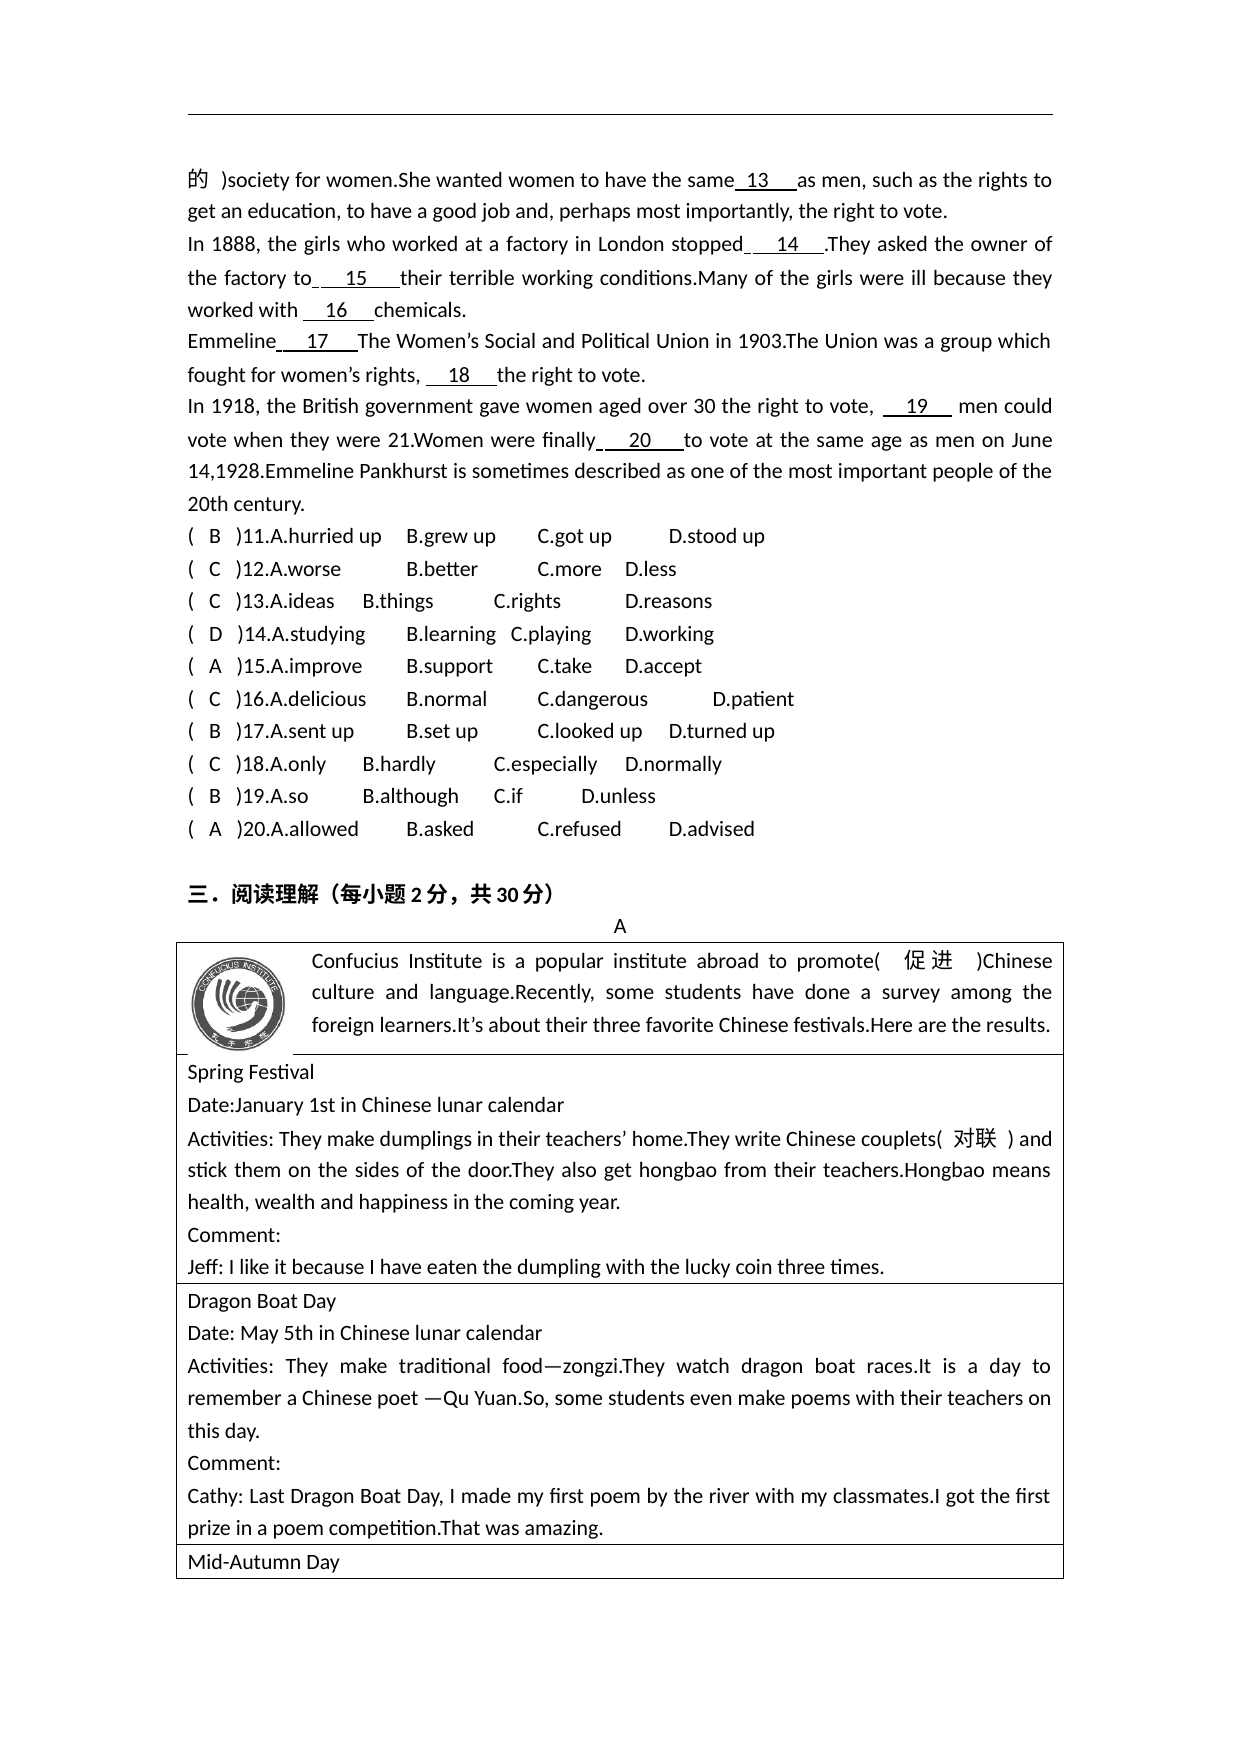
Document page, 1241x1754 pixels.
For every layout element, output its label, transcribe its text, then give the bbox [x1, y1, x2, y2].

table_cell Spring Festival Date:January 1st in Chinese lunar calendar Activities: They make dumplings in their teachers’ home.They write Chinese couplets( 对联 ) and stick them on the sides of the door.They also get hongbao from their teachers.Hongbao means health, wealth and happiness in the coming year. Comment: Jeff: I like it because I have eaten the dumpling with the lucky coin three times. [177, 1055, 1063, 1283]
picture [187, 953, 293, 1055]
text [187, 162, 1053, 227]
text In 1888, the girls who worked at a factory in London stopped 14 .They asked the owner of the factory to 15 their terrible working conditions.Many of the girls were ill because they worked with 16 chemicals. [187, 227, 1053, 324]
table_cell Dragon Boat Day Date: May 5th in Chinese lunar calendar Activities: They make traditional food—zongzi.They watch dragon boat races.It is a day to remember a Chinese poet —Qu Yuan.So, some students even make poems with their teachers on this day. Comment: Cathy: Last Dragon Boat Day, I made my first poem by the river with my classmates.I got the first prize in a poem competition.That was amazing. [177, 1284, 1063, 1544]
text ( B )11.A.hurried up B.grew up C.got up D.stood up [187, 519, 1053, 552]
table_header Confucius Institute is a popular institute abroad to promote( 促进 )Chinese culture and language.Recently, some students have done a survey among the foreign learners.It’s about their three favorite Chinese festivals.Here are the results. [177, 943, 1063, 1054]
text ( C )12.A.worse B.better C.more D.less [187, 552, 1053, 584]
text ( B )17.A.sent up B.set up C.looked up D.turned up [187, 714, 1053, 747]
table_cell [177, 1545, 1063, 1577]
text ( C )13.A.ideas B.things C.rights D.reasons [187, 584, 1053, 617]
text ( D )14.A.studying B.learning C.playing D.working [187, 617, 1053, 649]
text ( A )15.A.improve B.support C.take D.accept [187, 649, 1053, 682]
text ( A )20.A.allowed B.asked C.refused D.advised [187, 812, 1053, 844]
text ( C )18.A.only B.hardly C.especially D.normally [187, 747, 1053, 779]
text ( C )16.A.delicious B.normal C.dangerous D.patient [187, 682, 1053, 714]
text ( B )19.A.so B.although C.if D.unless [187, 779, 1053, 812]
text Emmeline 17 The Women’s Social and Political Union in 1903.The Union was a group which fought for women’s rights, 18 the right to vote. [187, 324, 1053, 389]
text 三．阅读理解（每小题2分，共30分） [187, 877, 1053, 909]
text In 1918, the British government gave women aged over 30 the right to vote, 19 men could vote when they were 21.Women were finally 20 to vote at the same age as men on June 14,1928.Emmeline Pankhurst is sometimes described as one of the most important people of the 20th century. [187, 389, 1053, 519]
text A [187, 909, 1053, 942]
